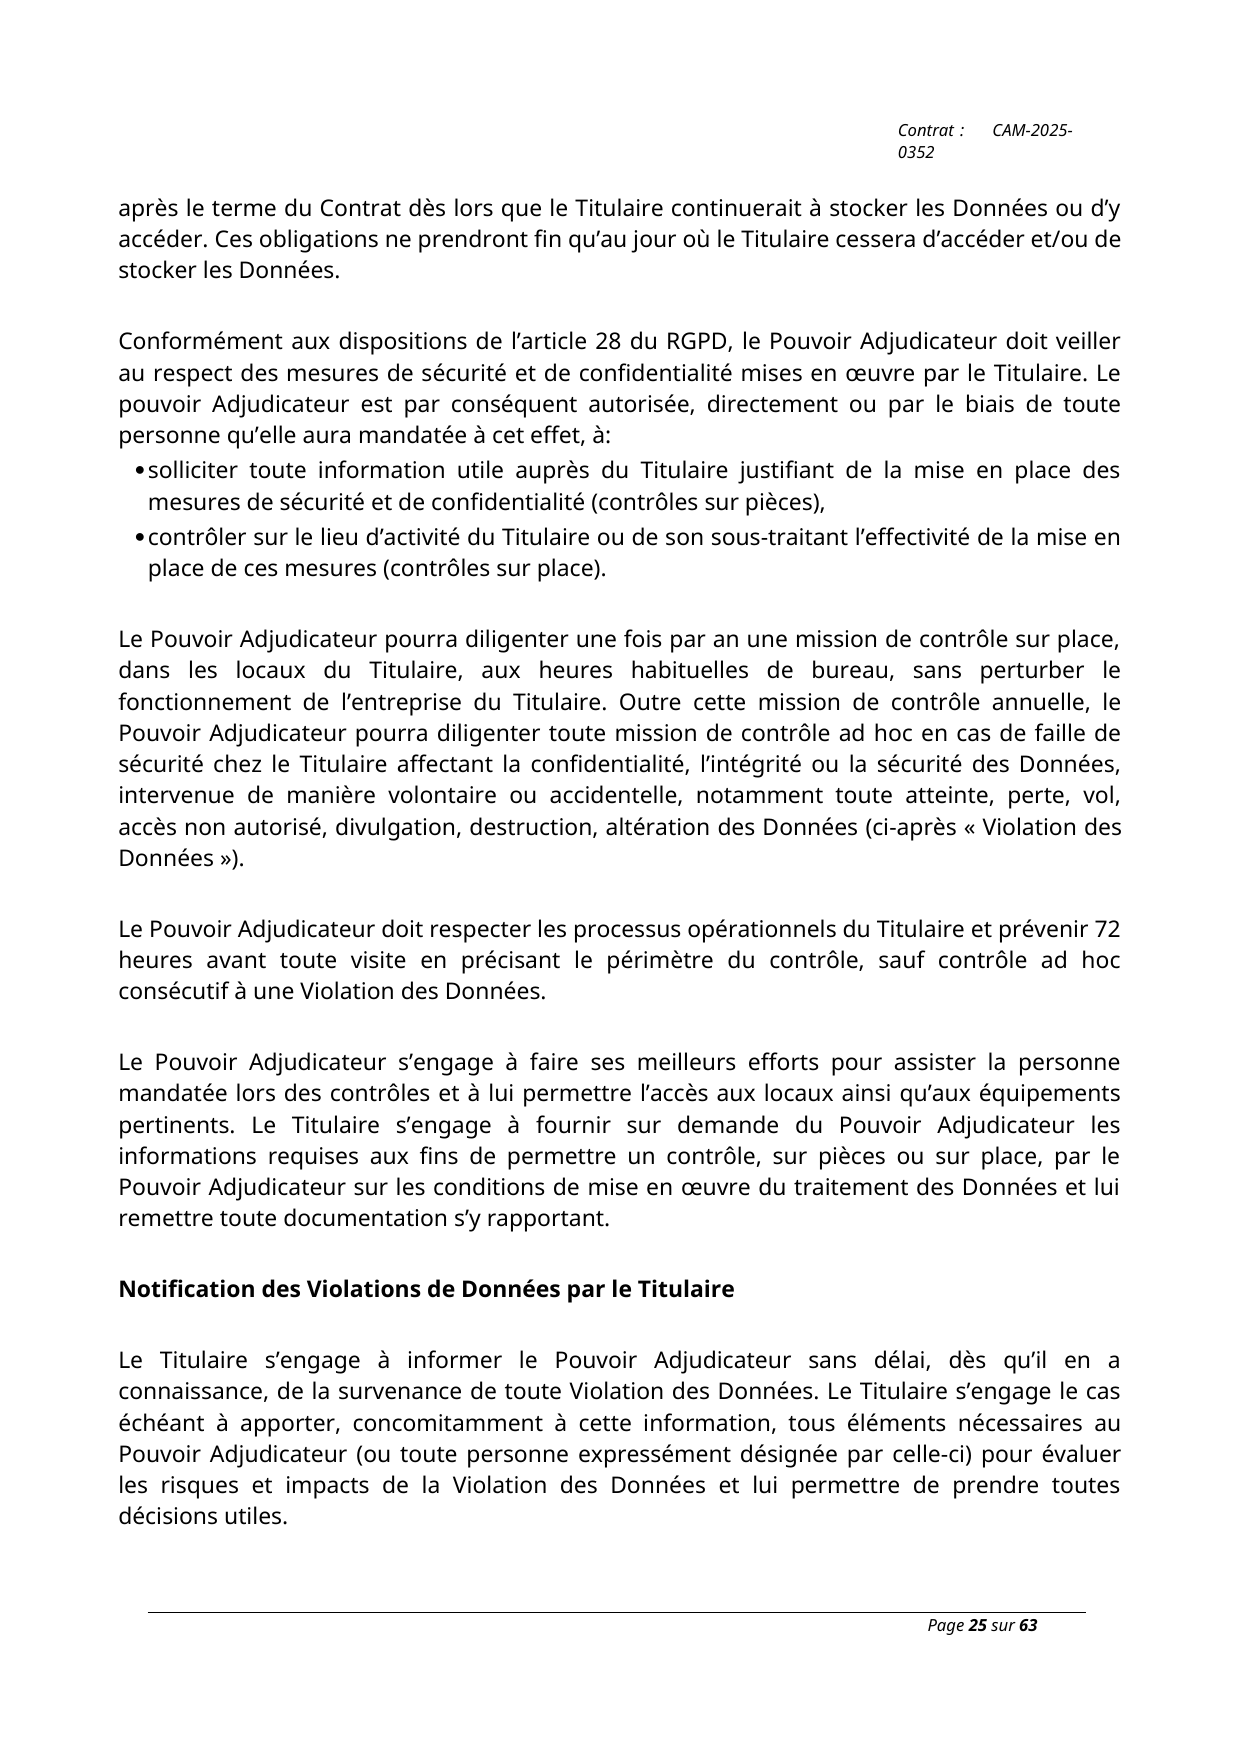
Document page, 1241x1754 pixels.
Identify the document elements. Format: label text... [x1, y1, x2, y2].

text Conformément aux dispositions de l’article 28 du RGPD, le Pouvoir Adjudicateur doit veiller au respect des mesures de sécurité et de confidentialité mises en œuvre par le Titulaire. Le pouvoir Adjudicateur est par conséquent autorisée, directement ou par le biais de toute personne qu’elle aura mandatée à cet effet, à: [118, 325, 1122, 450]
text Le Titulaire s’engage à informer le Pouvoir Adjudicateur sans délai, dès qu’il en a connaissance, de la survenance de toute Violation des Données. Le Titulaire s’engage le cas échéant à apporter, concomitamment à cette information, tous éléments nécessaires au Pouvoir Adjudicateur (ou toute personne expressément désignée par celle-ci) pour évaluer les risques et impacts de la Violation des Données et lui permettre de prendre toutes décisions utiles. [118, 1344, 1122, 1532]
list solliciter toute information utile auprès du Titulaire justifiant de la mise en place des mesures de sécurité et de confidentialité (contrôles sur pièces), [136, 454, 1122, 517]
text Le Pouvoir Adjudicateur s’engage à faire ses meilleurs efforts pour assister la personne mandatée lors des contrôles et à lui permettre l’accès aux locaux ainsi qu’aux équipements pertinents. Le Titulaire s’engage à fournir sur demande du Pouvoir Adjudicateur les informations requises aux fins de permettre un contrôle, sur pièces ou sur place, par le Pouvoir Adjudicateur sur les conditions de mise en œuvre du traitement des Données et lui remettre toute documentation s’y rapportant. [118, 1046, 1122, 1234]
text Le Pouvoir Adjudicateur doit respecter les processus opérationnels du Titulaire et prévenir 72 heures avant toute visite en précisant le périmètre du contrôle, sauf contrôle ad hoc consécutif à une Violation des Données. [118, 913, 1122, 1007]
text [118, 192, 1122, 286]
text Notification des Violations de Données par le Titulaire [118, 1273, 1122, 1304]
text Le Pouvoir Adjudicateur pourra diligenter une fois par an une mission de contrôle sur place, dans les locaux du Titulaire, aux heures habituelles de bureau, sans perturber le fonctionnement de l’entreprise du Titulaire. Outre cette mission de contrôle annuelle, le Pouvoir Adjudicateur pourra diligenter toute mission de contrôle ad hoc en cas de faille de sécurité chez le Titulaire affectant la confidentialité, l’intégrité ou la sécurité des Données, intervenue de manière volontaire ou accidentelle, notamment toute atteinte, perte, vol, accès non autorisé, divulgation, destruction, altération des Données (ci-après « Violation des Données »). [118, 623, 1122, 873]
list contrôler sur le lieu d’activité du Titulaire ou de son sous-traitant l’effectivité de la mise en place de ces mesures (contrôles sur place). [136, 521, 1122, 584]
